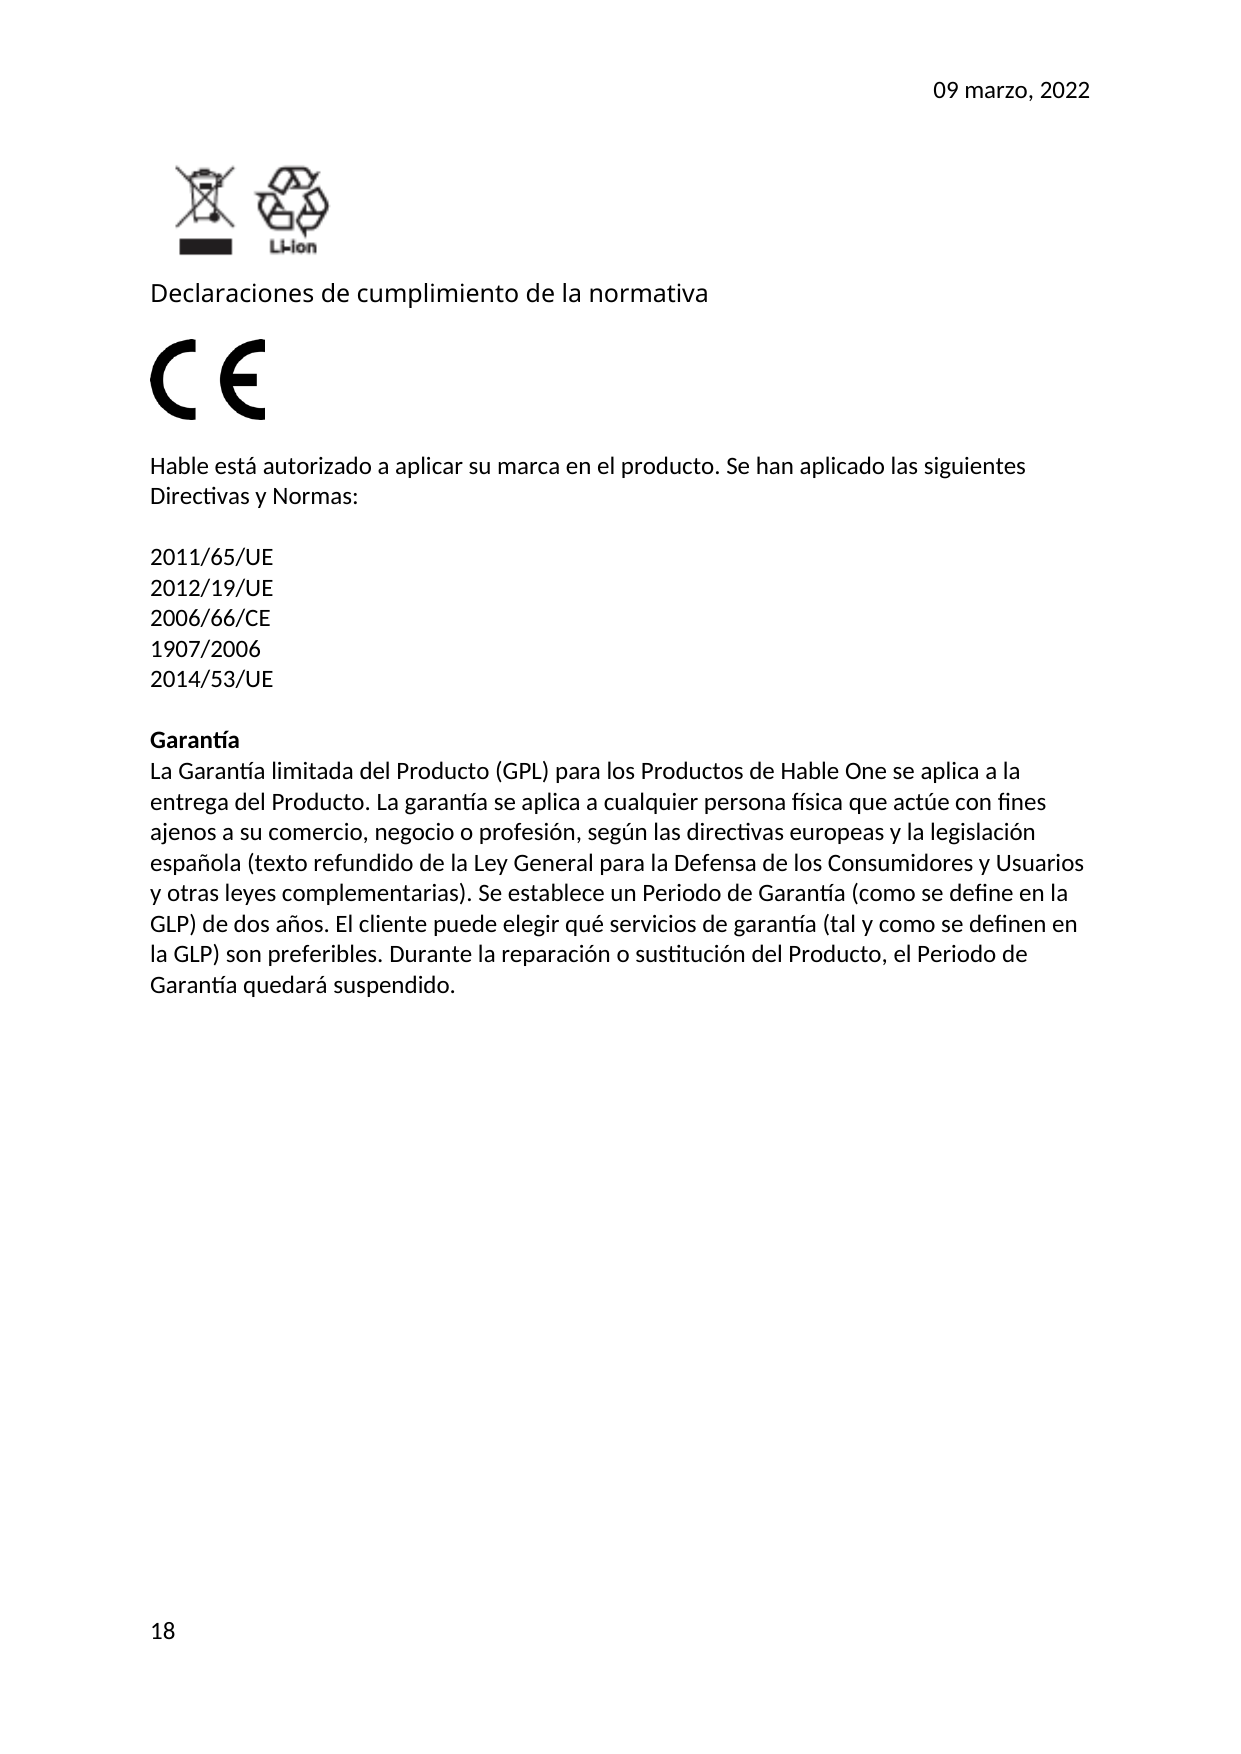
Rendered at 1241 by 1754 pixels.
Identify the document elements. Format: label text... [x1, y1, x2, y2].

text 2011/65/UE [150, 542, 1090, 572]
text 1907/2006 [150, 633, 1090, 664]
text La Garantía limitada del Producto (GPL) para los Productos de Hable One se aplica a la entrega del Producto. La garantía se aplica a cualquier persona física que actúe con fines ajenos a su comercio, negocio o profesión, según las directivas europeas y la legislación española (texto refundido de la Ley General para la Defensa de los Consumidores y Usuarios y otras leyes complementarias). Se establece un Periodo de Garantía (como se define en la GLP) de dos años. El cliente puede elegir qué servicios de garantía (tal y como se definen en la GLP) son preferibles. Durante la reparación o sustitución del Producto, el Periodo de Garantía quedará suspendido. [150, 755, 1090, 999]
text 2006/66/CE [150, 603, 1090, 633]
picture [150, 150, 345, 271]
picture [150, 339, 265, 420]
text 2012/19/UE [150, 572, 1090, 603]
subtitle Declaraciones de cumplimiento de la normativa [150, 275, 1090, 309]
text 2014/53/UE [150, 664, 1090, 694]
text Hable está autorizado a aplicar su marca en el producto. Se han aplicado las siguientes Directivas y Normas: [150, 450, 1090, 511]
text Garantía [150, 725, 1090, 755]
